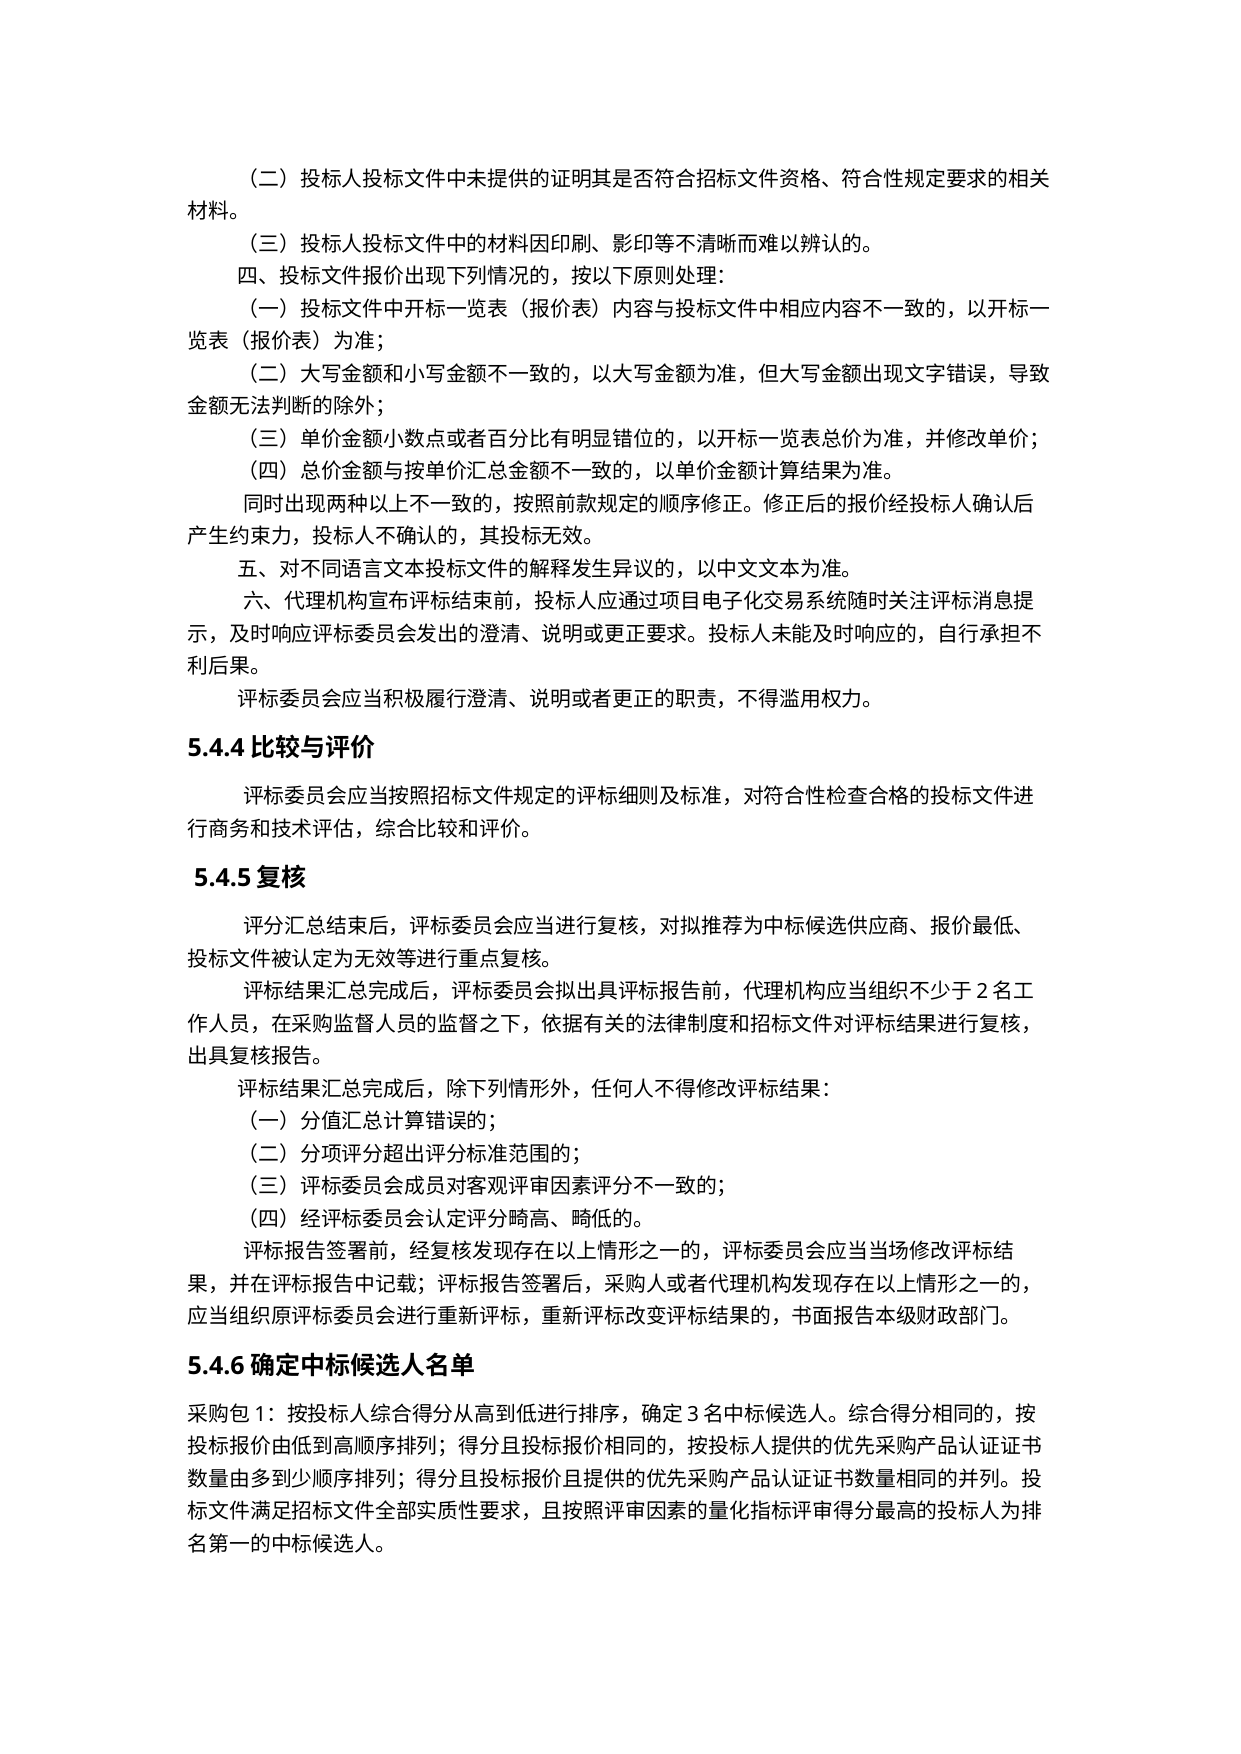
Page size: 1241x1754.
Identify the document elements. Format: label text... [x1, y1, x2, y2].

text （二）分项评分超出评分标准范围的； [187, 1137, 1053, 1169]
text 六、代理机构宣布评标结束前，投标人应通过项目电子化交易系统随时关注评标消息提示，及时响应评标委员会发出的澄清、说明或更正要求。投标人未能及时响应的，自行承担不利后果。 [187, 584, 1053, 682]
text （三）投标人投标文件中的材料因印刷、影印等不清晰而难以辨认的。 [187, 227, 1053, 259]
text （一）分值汇总计算错误的； [187, 1104, 1053, 1137]
text （二）投标人投标文件中未提供的证明其是否符合招标文件资格、符合性规定要求的相关材料。 [187, 162, 1053, 227]
text （二）大写金额和小写金额不一致的，以大写金额为准，但大写金额出现文字错误，导致金额无法判断的除外； [187, 357, 1053, 422]
text 评标委员会应当按照招标文件规定的评标细则及标准，对符合性检查合格的投标文件进行商务和技术评估，综合比较和评价。 [187, 779, 1053, 844]
text 五、对不同语言文本投标文件的解释发生异议的，以中文文本为准。 [187, 552, 1053, 584]
text 5.4.6确定中标候选人名单 [187, 1332, 1053, 1397]
text 四、投标文件报价出现下列情况的，按以下原则处理： [187, 259, 1053, 292]
text 评标结果汇总完成后，除下列情形外，任何人不得修改评标结果： [187, 1072, 1053, 1104]
text 采购包1：按投标人综合得分从高到低进行排序，确定3名中标候选人。综合得分相同的，按投标报价由低到高顺序排列；得分且投标报价相同的，按投标人提供的优先采购产品认证证书数量由多到少顺序排列；得分且投标报价且提供的优先采购产品认证证书数量相同的并列。投标文件满足招标文件全部实质性要求，且按照评审因素的量化指标评审得分最高的投标人为排名第一的中标候选人。 [187, 1397, 1053, 1559]
text 评标报告签署前，经复核发现存在以上情形之一的，评标委员会应当当场修改评标结果，并在评标报告中记载；评标报告签署后，采购人或者代理机构发现存在以上情形之一的，应当组织原评标委员会进行重新评标，重新评标改变评标结果的，书面报告本级财政部门。 [187, 1234, 1053, 1332]
text （四）总价金额与按单价汇总金额不一致的，以单价金额计算结果为准。 [187, 454, 1053, 487]
text 评标委员会应当积极履行澄清、说明或者更正的职责，不得滥用权力。 [187, 682, 1053, 714]
text 评分汇总结束后，评标委员会应当进行复核，对拟推荐为中标候选供应商、报价最低、投标文件被认定为无效等进行重点复核。 [187, 909, 1053, 974]
text 评标结果汇总完成后，评标委员会拟出具评标报告前，代理机构应当组织不少于2名工作人员，在采购监督人员的监督之下，依据有关的法律制度和招标文件对评标结果进行复核，出具复核报告。 [187, 974, 1053, 1072]
text 同时出现两种以上不一致的，按照前款规定的顺序修正。修正后的报价经投标人确认后产生约束力，投标人不确认的，其投标无效。 [187, 487, 1053, 552]
text 5.4.4比较与评价 [187, 714, 1053, 779]
text 5.4.5复核 [187, 844, 1053, 909]
text （三）单价金额小数点或者百分比有明显错位的，以开标一览表总价为准，并修改单价； [187, 422, 1053, 454]
text （一）投标文件中开标一览表（报价表）内容与投标文件中相应内容不一致的，以开标一览表（报价表）为准； [187, 292, 1053, 357]
text （四）经评标委员会认定评分畸高、畸低的。 [187, 1202, 1053, 1234]
text （三）评标委员会成员对客观评审因素评分不一致的； [187, 1169, 1053, 1202]
